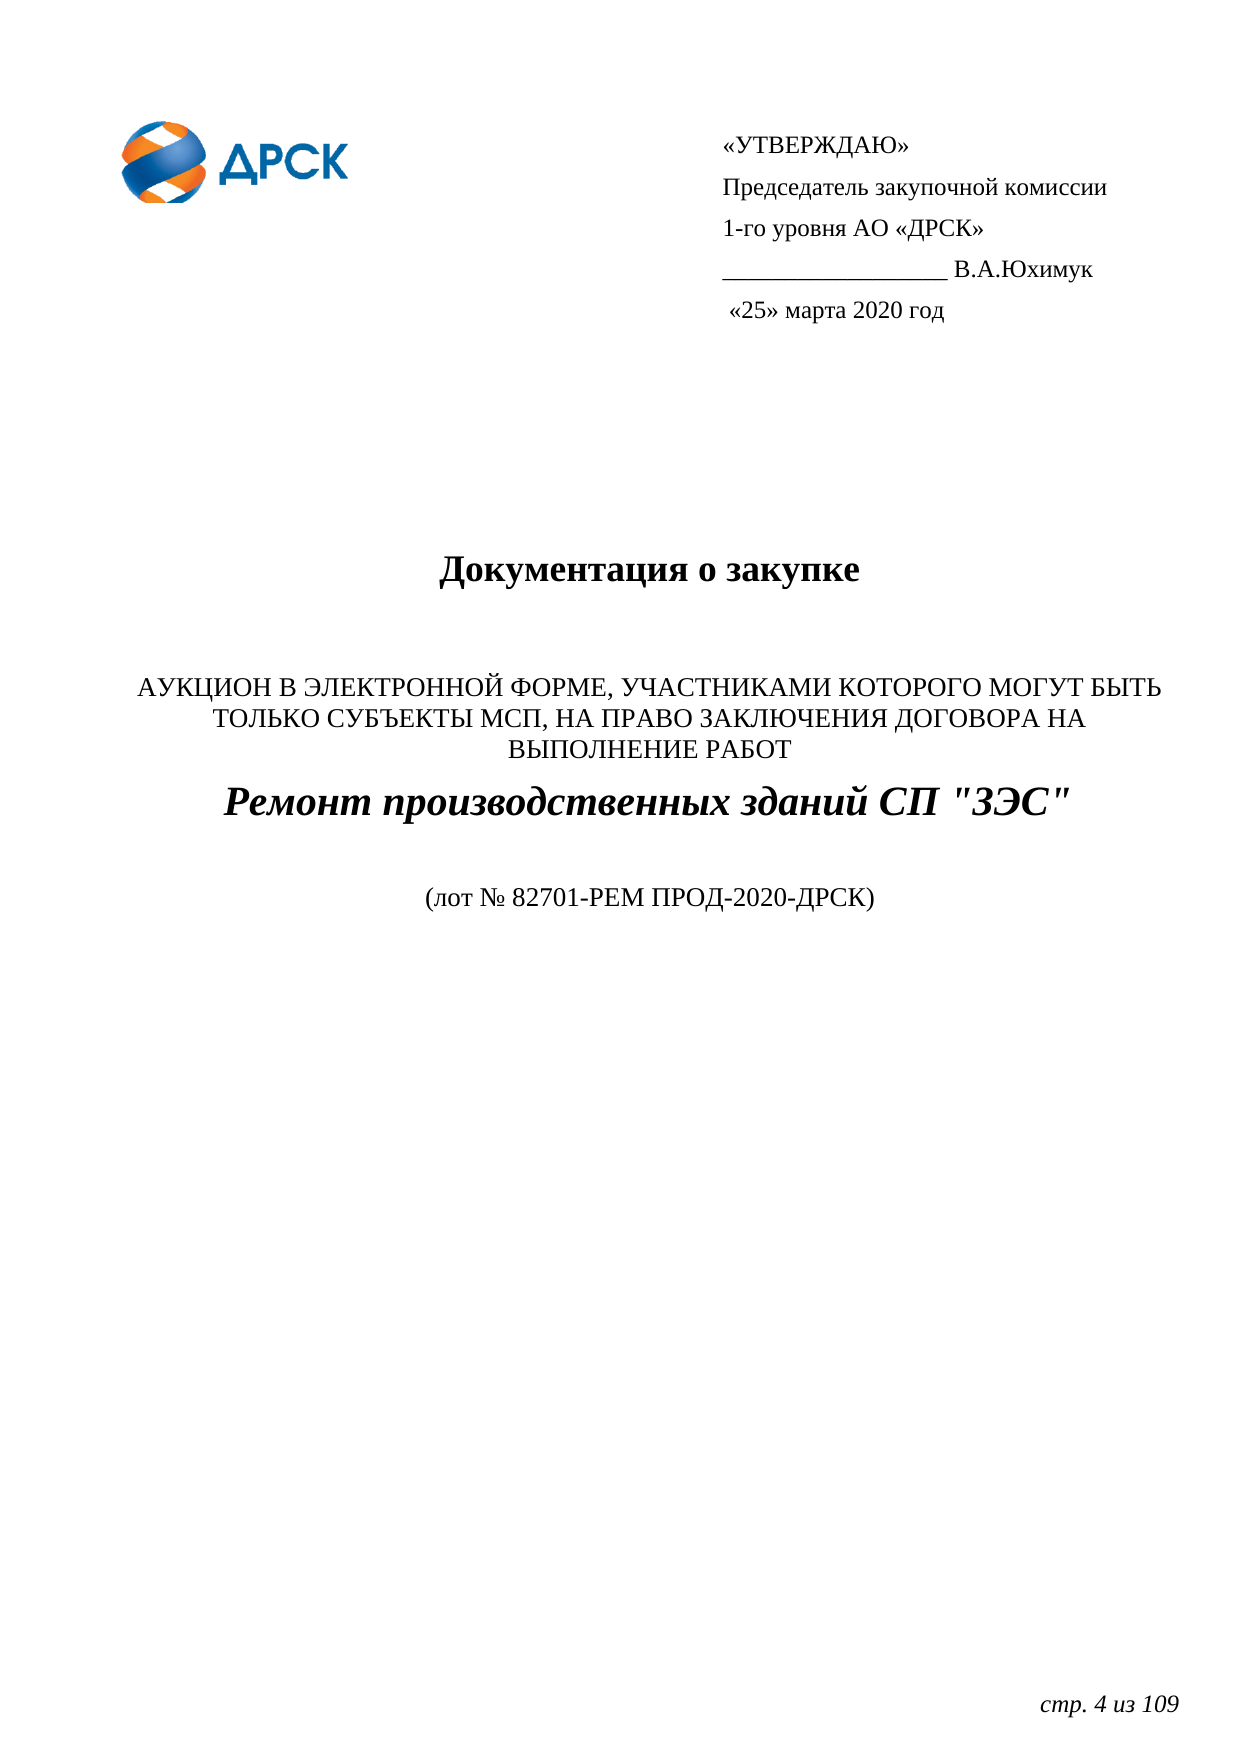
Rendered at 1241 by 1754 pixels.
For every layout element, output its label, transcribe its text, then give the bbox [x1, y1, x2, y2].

text 1-го уровня АО «ДРСК» [722, 213, 1181, 242]
text Ремонт производственных зданий СП "ЗЭС" [118, 777, 1181, 825]
text Документация о закупке [118, 547, 1181, 590]
text АУКЦИОН В ЭЛЕКТРОННОЙ ФОРМЕ, УЧАСТНИКАМИ КОТОРОГО МОГУТ БЫТЬ ТОЛЬКО СУБЪЕКТЫ МСП, НА ПРАВО ЗАКЛЮЧЕНИЯ ДОГОВОРА НА ВЫПОЛНЕНИЕ РАБОТ [118, 671, 1181, 764]
picture [118, 118, 365, 207]
text __________________ В.А.Юхимук [722, 254, 1181, 283]
text «УТВЕРЖДАЮ» [722, 131, 1181, 159]
text Председатель закупочной комиссии [722, 172, 1181, 201]
text «25» марта 2020 год [722, 296, 1181, 324]
text (лот № 82701-РЕМ ПРОД-2020-ДРСК) [118, 881, 1181, 912]
